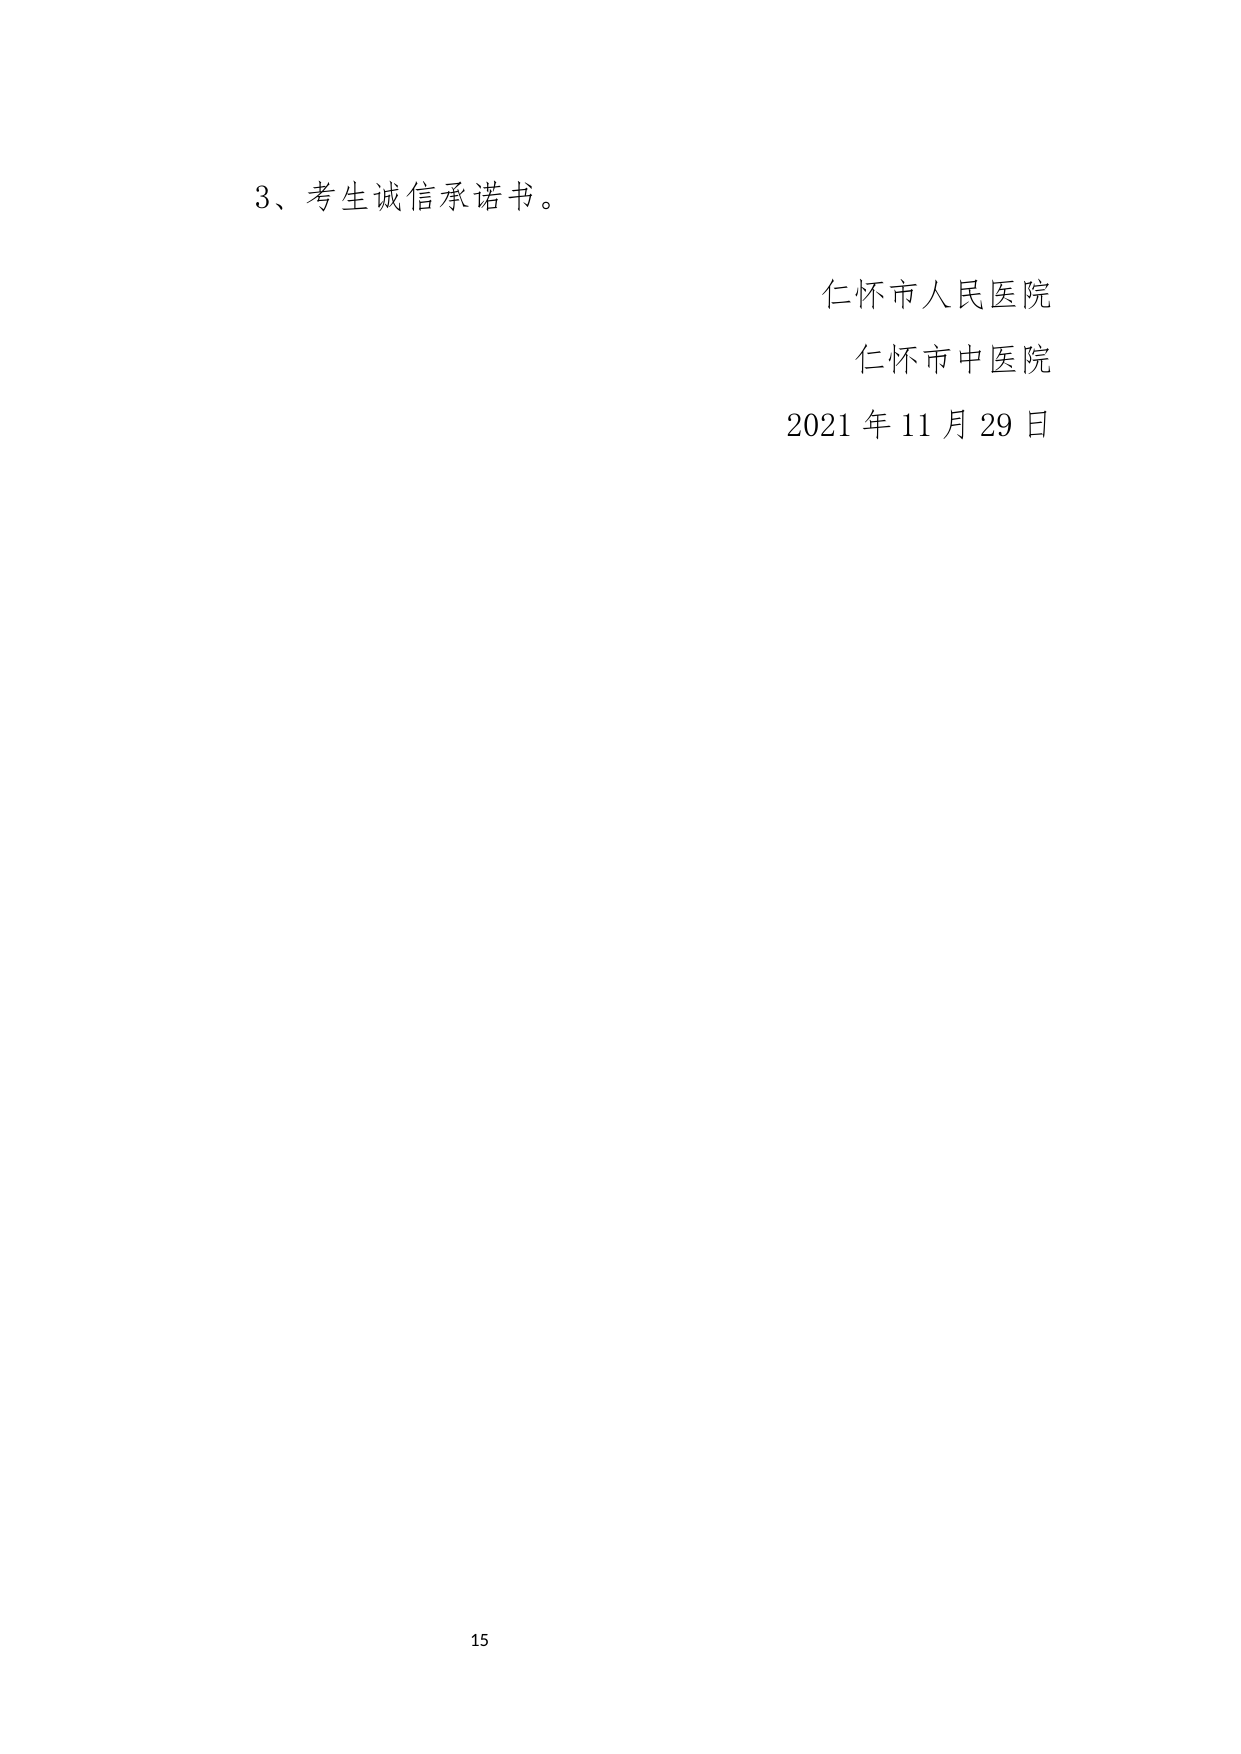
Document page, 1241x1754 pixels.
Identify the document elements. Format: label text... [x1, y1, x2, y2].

text 3、考生诚信承诺书。 [187, 162, 1053, 227]
text 仁怀市中医院 [187, 324, 1053, 389]
text 仁怀市人民医院 [187, 259, 1053, 324]
text 2021年11月29日 [187, 389, 1053, 454]
